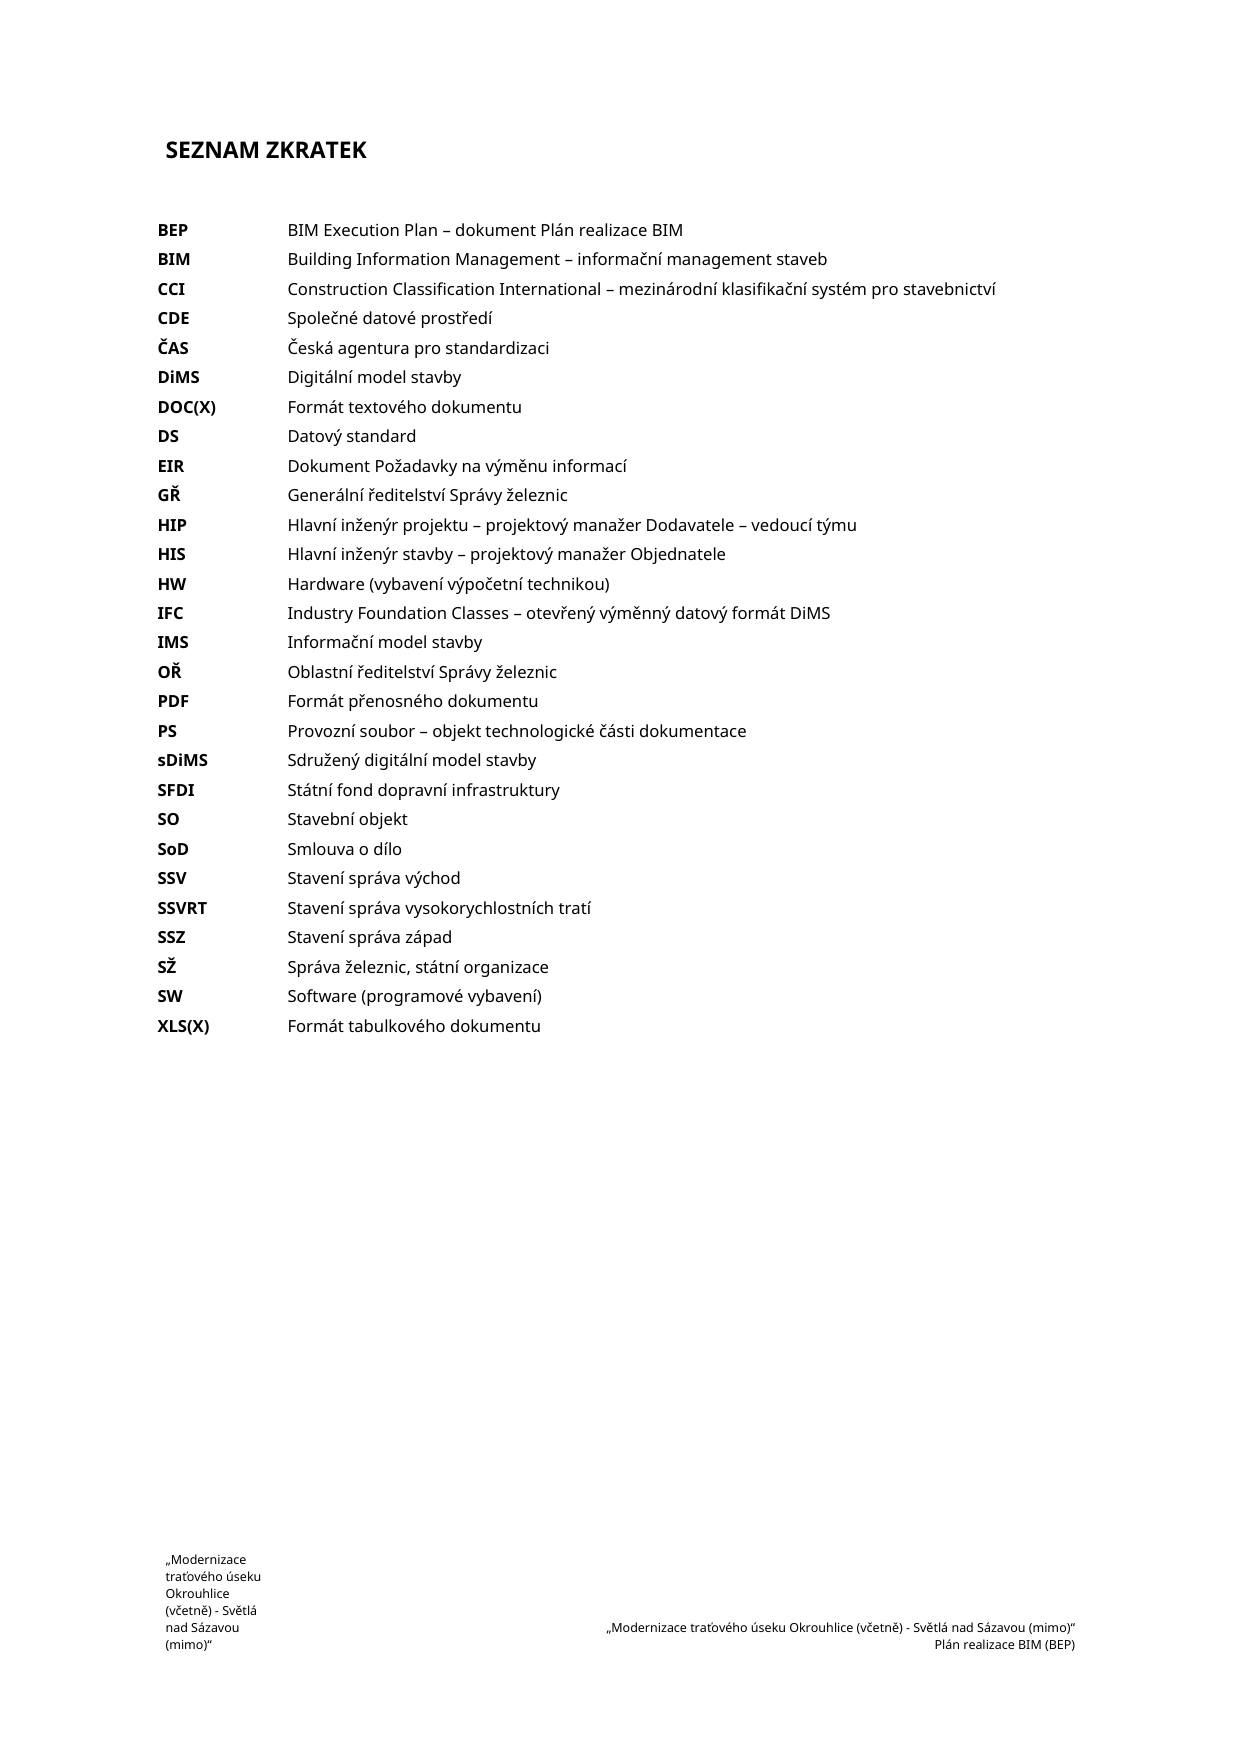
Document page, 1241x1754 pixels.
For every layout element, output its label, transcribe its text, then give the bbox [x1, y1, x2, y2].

table_cell Hardware (vybavení výpočetní technikou) [287, 569, 1064, 599]
table_cell SŽ [157, 953, 287, 982]
table_cell Hlavní inženýr stavby – projektový manažer Objednatele [287, 540, 1064, 569]
table_cell Hlavní inženýr projektu – projektový manažer Dodavatele – vedoucí týmu [287, 510, 1064, 540]
table_cell ČAS [157, 334, 287, 363]
table_cell sDiMS [157, 746, 287, 776]
table_cell XLS(X) [157, 1011, 287, 1041]
table_cell SO [157, 805, 287, 834]
table_cell DS [157, 422, 287, 451]
table_cell PS [157, 717, 287, 746]
table_cell Industry Foundation Classes – otevřený výměnný datový formát DiMS [287, 599, 1064, 628]
table_cell Construction Classification International – mezinárodní klasifikační systém pro stavebnictví [287, 275, 1064, 304]
table_cell DiMS [157, 363, 287, 392]
table_cell Společné datové prostředí [287, 304, 1064, 333]
table_cell Building Information Management – informační management staveb [287, 245, 1064, 274]
table_cell Česká agentura pro standardizaci [287, 334, 1064, 363]
table_cell IFC [157, 599, 287, 628]
table_cell Stavení správa západ [287, 923, 1064, 952]
table_cell OŘ [157, 658, 287, 687]
table_cell DOC(X) [157, 393, 287, 422]
table_cell Oblastní ředitelství Správy železnic [287, 658, 1064, 687]
table_cell Smlouva o dílo [287, 835, 1064, 864]
table_cell HIS [157, 540, 287, 569]
table_cell GŘ [157, 481, 287, 510]
table_cell Datový standard [287, 422, 1064, 451]
table_cell Stavení správa východ [287, 864, 1064, 893]
table_cell CDE [157, 304, 287, 333]
table_cell Dokument Požadavky na výměnu informací [287, 451, 1064, 481]
table_cell Software (programové vybavení) [287, 982, 1064, 1011]
table_cell Formát přenosného dokumentu [287, 687, 1064, 717]
table_cell Stavební objekt [287, 805, 1064, 834]
table_cell PDF [157, 687, 287, 717]
table_header BEP [157, 216, 287, 245]
table_cell SoD [157, 835, 287, 864]
table_cell SSZ [157, 923, 287, 952]
table_cell Sdružený digitální model stavby [287, 746, 1064, 776]
table_cell SW [157, 982, 287, 1011]
table_cell Formát tabulkového dokumentu [287, 1011, 1064, 1041]
table_cell BIM [157, 245, 287, 274]
table_cell IMS [157, 628, 287, 658]
table_cell Generální ředitelství Správy železnic [287, 481, 1064, 510]
table_cell HW [157, 569, 287, 599]
table_cell SSV [157, 864, 287, 893]
table_cell CCI [157, 275, 287, 304]
table_cell Státní fond dopravní infrastruktury [287, 776, 1064, 805]
text Seznam zkratek [165, 134, 1075, 166]
table_cell Provozní soubor – objekt technologické části dokumentace [287, 717, 1064, 746]
table_cell Informační model stavby [287, 628, 1064, 658]
table_cell Formát textového dokumentu [287, 393, 1064, 422]
table_cell HIP [157, 510, 287, 540]
table_header BIM Execution Plan – dokument Plán realizace BIM [287, 216, 1064, 245]
table_cell SFDI [157, 776, 287, 805]
table_cell EIR [157, 451, 287, 481]
table_cell SSVRT [157, 894, 287, 923]
table_cell Správa železnic, státní organizace [287, 953, 1064, 982]
table_cell Digitální model stavby [287, 363, 1064, 392]
table_cell Stavení správa vysokorychlostních tratí [287, 894, 1064, 923]
